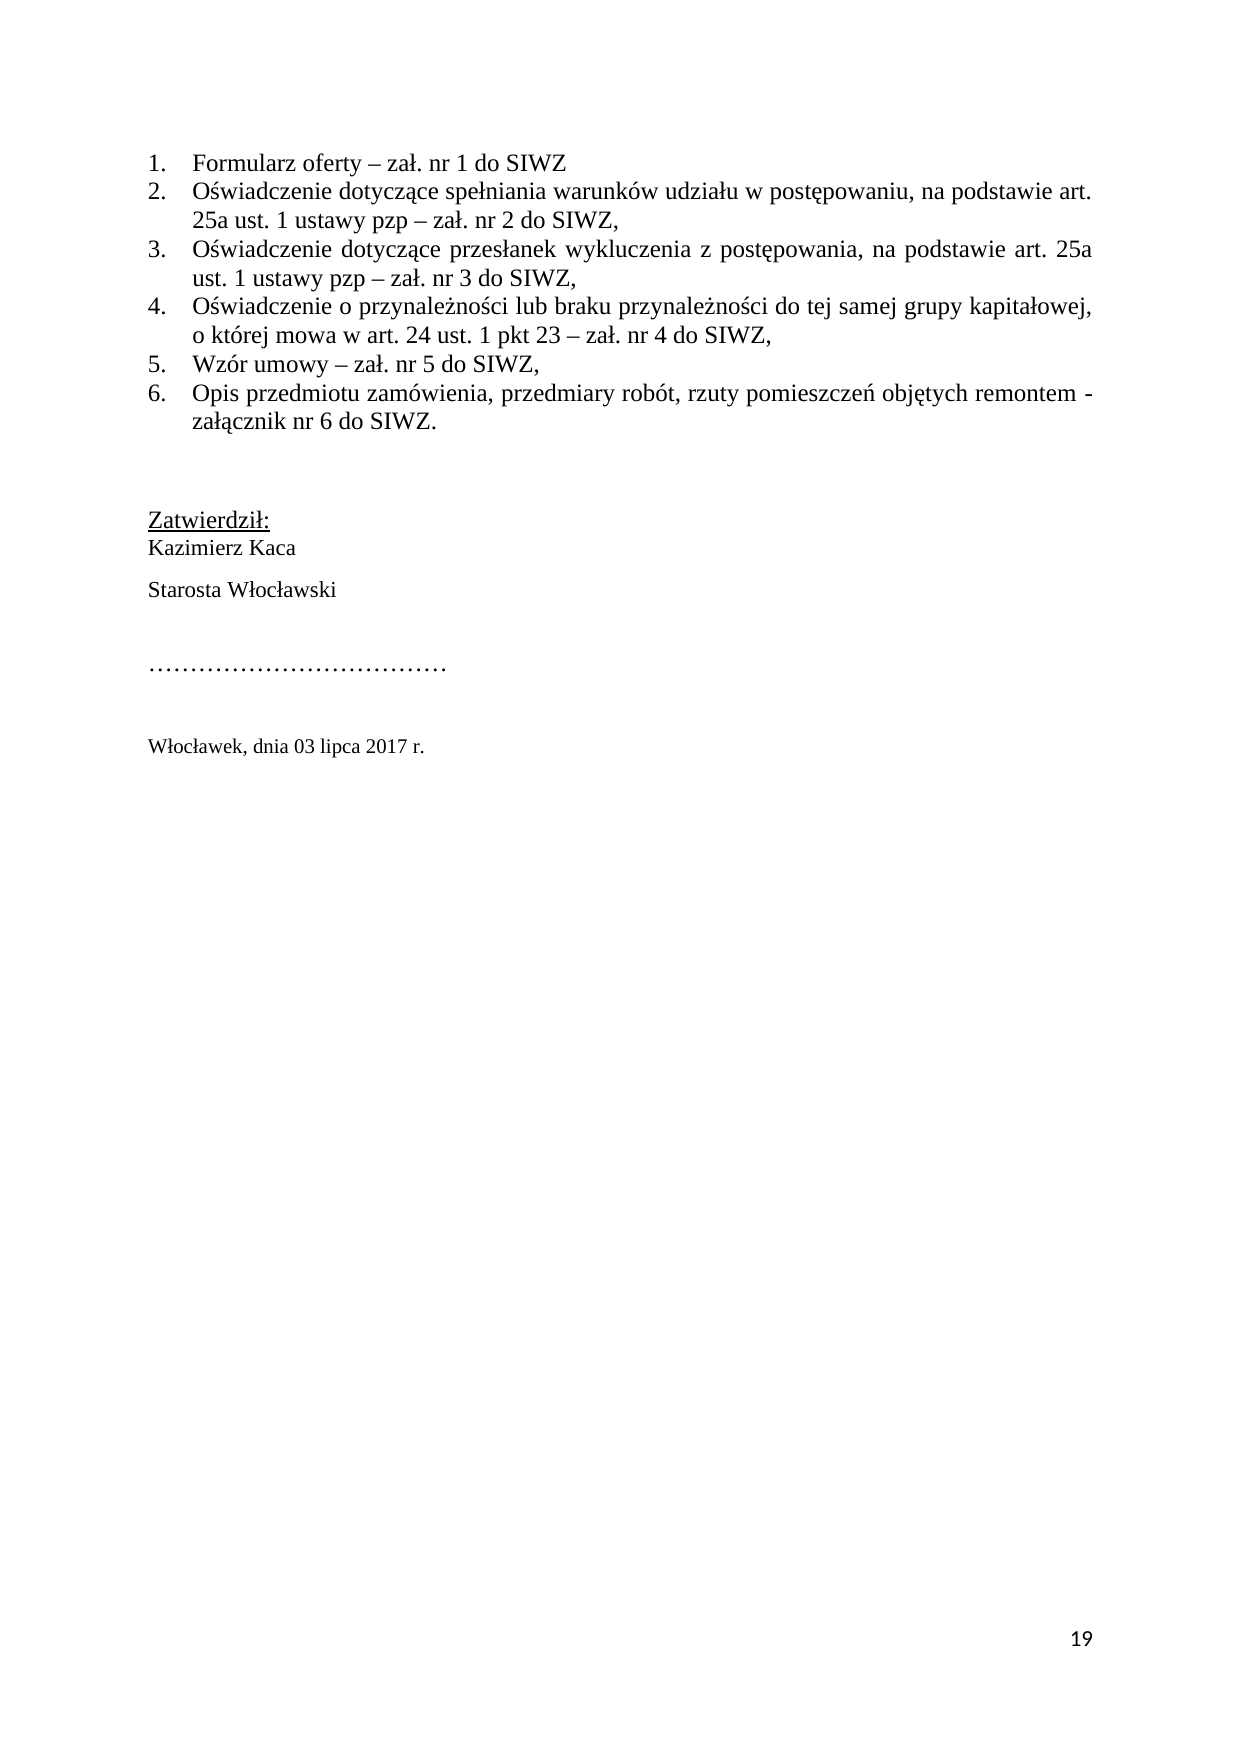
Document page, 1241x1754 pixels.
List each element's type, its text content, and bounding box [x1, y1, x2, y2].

list Oświadczenie o przynależności lub braku przynależności do tej samej grupy kapitałowej, o której mowa w art. 24 ust. 1 pkt 23 – zał. nr 4 do SIWZ, [148, 291, 1093, 349]
list Oświadczenie dotyczące spełniania warunków udziału w postępowaniu, na podstawie art. 25a ust. 1 ustawy pzp – zał. nr 2 do SIWZ, [148, 176, 1093, 234]
text Włocławek, dnia 03 lipca 2017 r. [148, 734, 1093, 758]
list Wzór umowy – zał. nr 5 do SIWZ, [148, 349, 1093, 378]
text Kazimierz Kaca [148, 534, 1093, 560]
text Starosta Włocławski [148, 577, 1093, 603]
text ……………………………… [148, 648, 1093, 677]
list Oświadczenie dotyczące przesłanek wykluczenia z postępowania, na podstawie art. 25a ust. 1 ustawy pzp – zał. nr 3 do SIWZ, [148, 234, 1093, 291]
text Zatwierdził: [148, 505, 1093, 534]
list Opis przedmiotu zamówienia, przedmiary robót, rzuty pomieszczeń objętych remontem - załącznik nr 6 do SIWZ. [148, 378, 1093, 435]
list Formularz oferty – zał. nr 1 do SIWZ [148, 148, 1093, 176]
